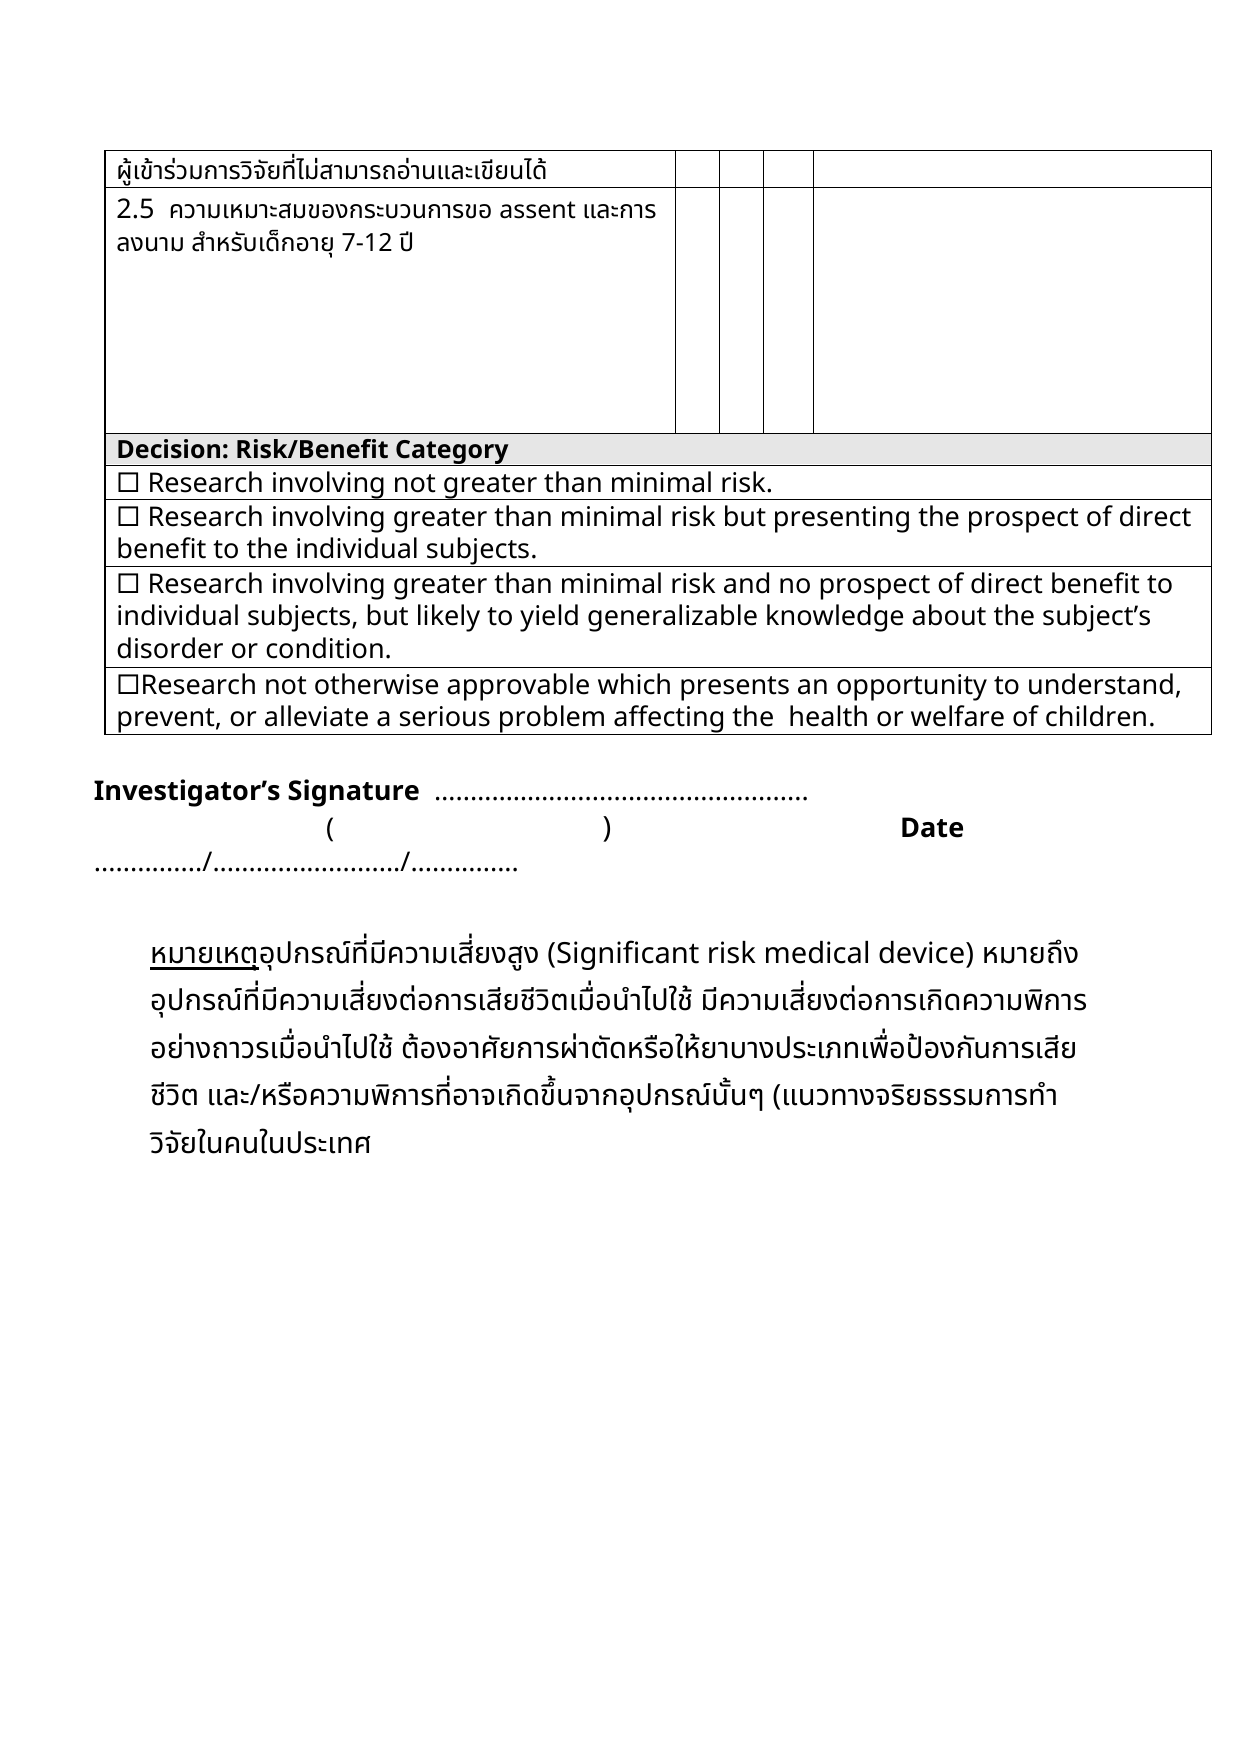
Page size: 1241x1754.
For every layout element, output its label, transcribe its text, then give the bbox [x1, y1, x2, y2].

text Investigator’s Signature …..…………................................... [94, 772, 1090, 807]
table_cell [720, 151, 763, 187]
table_cell Decision: Risk/Benefit Category [106, 434, 1211, 464]
text ( ) Date .............../........................../............... [94, 807, 1090, 880]
table_cell Research involving greater than minimal risk but presenting the prospect of direct benefit to the individual subjects. [106, 500, 1211, 566]
table_cell Research involving greater than minimal risk and no prospect of direct benefit to individual subjects, but likely to yield generalizable knowledge about the subject’s disorder or condition. [106, 567, 1211, 667]
table_cell [814, 188, 1211, 433]
table_cell [720, 188, 763, 433]
table_cell [764, 151, 813, 187]
table_cell Research involving not greater than minimal risk. [106, 466, 1211, 499]
table_cell 2.5 ความเหมาะสมของกระบวนการขอ assent และการลงนาม สำหรับเด็กอายุ 7-12 ปี [106, 188, 675, 433]
table_cell Research not otherwise approvable which presents an opportunity to understand, prevent, or alleviate a serious problem affecting the health or welfare of children. [106, 668, 1211, 734]
text หมายเหตุอุปกรณ์ที่มีความเสี่ยงสูง (Significant risk medical device) หมายถึงอุปกรณ์ที่มีความเสี่ยงต่อการเสียชีวิตเมื่อนำไปใช้ มีความเสี่ยงต่อการเกิดความพิการอย่างถาวรเมื่อนำไปใช้ ต้องอาศัยการผ่าตัดหรือให้ยาบางประเภทเพื่อป้องกันการเสียชีวิต และ/หรือความพิการที่อาจเกิดขึ้นจากอุปกรณ์นั้นๆ (แนวทางจริยธรรมการทำวิจัยในคนในประเทศ [150, 932, 1090, 1166]
table_cell [764, 188, 813, 433]
table_cell [676, 151, 719, 187]
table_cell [106, 151, 675, 187]
table_cell [676, 188, 719, 433]
table_cell [814, 151, 1211, 187]
